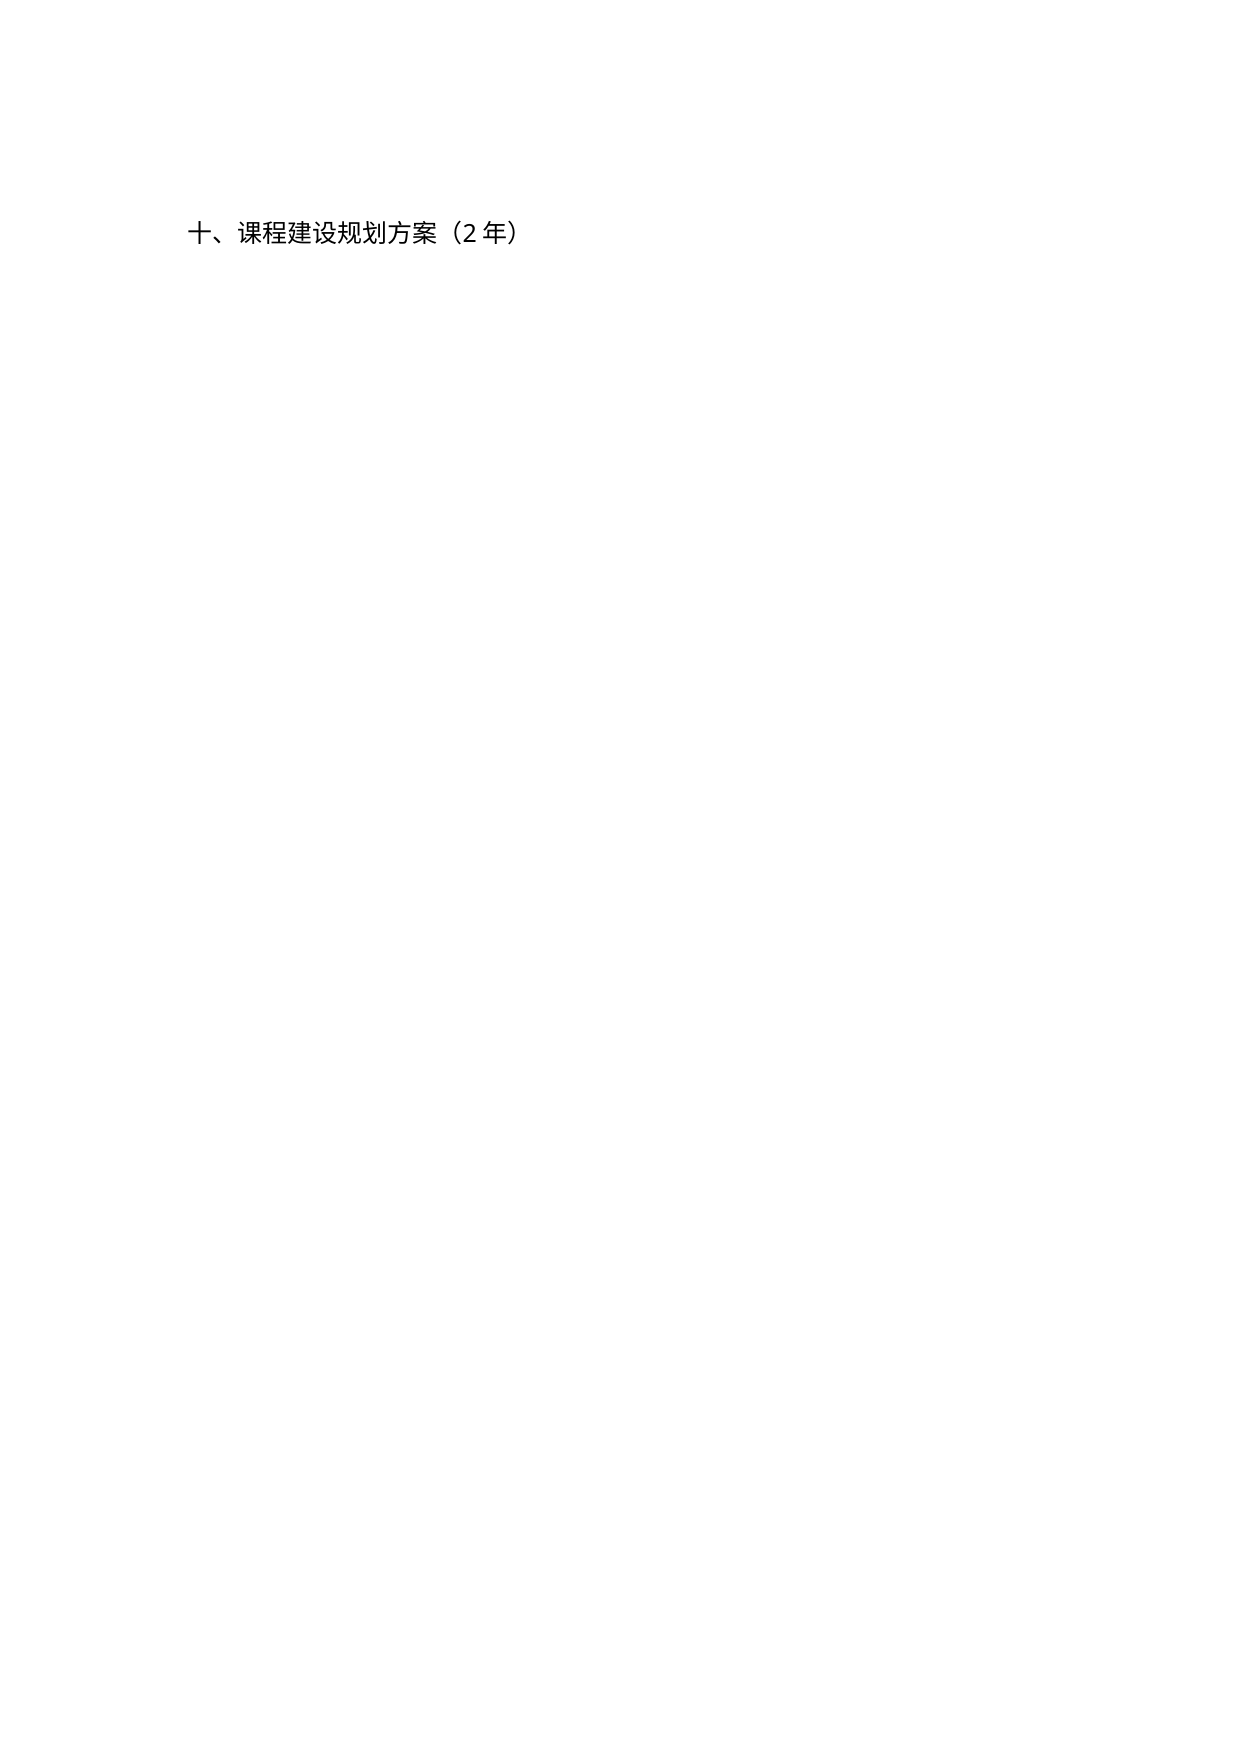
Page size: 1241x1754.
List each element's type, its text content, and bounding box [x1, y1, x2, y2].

text 十、课程建设规划方案（2年） [187, 213, 1053, 249]
